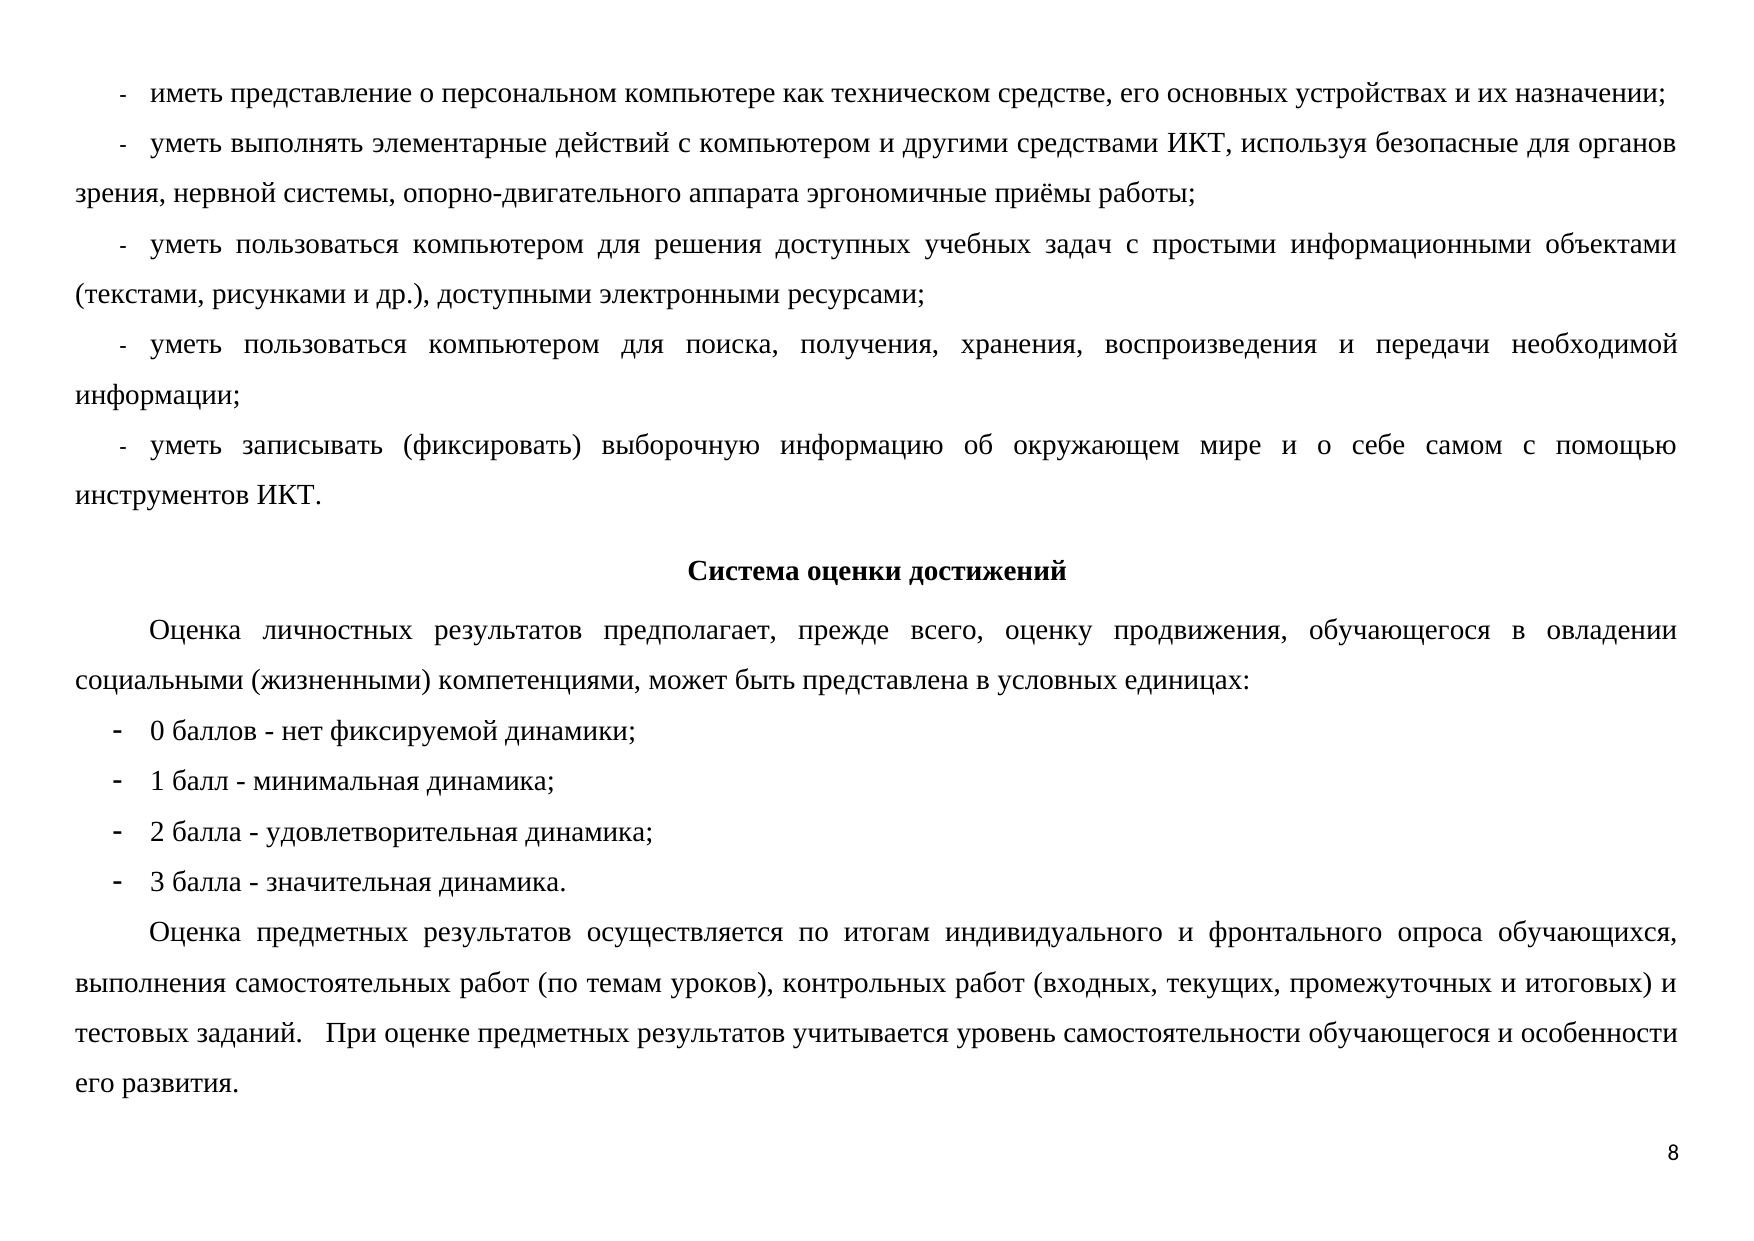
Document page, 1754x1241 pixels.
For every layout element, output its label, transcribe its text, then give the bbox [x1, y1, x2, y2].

list иметь представление о персональном компьютере как техническом средстве, его основных устройствах и их назначении; [75, 75, 1679, 108]
text Система оценки достижений [75, 553, 1679, 586]
list уметь пользоваться компьютером для поиска, получения, хранения, воспроизведения и передачи необходимой информации; [75, 327, 1679, 410]
list 2 балла - удовлетворительная динамика; [112, 814, 1679, 847]
list уметь выполнять элементарные действий с компьютером и другими средствами ИКТ, используя безопасные для органов зрения, нервной системы, опорно-двигательного аппарата эргономичные приёмы работы; [75, 125, 1679, 209]
text Оценка предметных результатов осуществляется по итогам индивидуального и фронтального опроса обучающихся, выполнения самостоятельных работ (по темам уроков), контрольных работ (входных, текущих, промежуточных и итоговых) и тестовых заданий. При оценке предметных результатов учитывается уровень самостоятельности обучающегося и особенности его развития. [75, 914, 1679, 1099]
text Оценка личностных результатов предполагает, прежде всего, оценку продвижения, обучающегося в овладении социальными (жизненными) компетенциями, может быть представлена в условных единицах: [75, 612, 1679, 696]
list 0 баллов - нет фиксируемой динамики; [112, 713, 1679, 746]
list уметь пользоваться компьютером для решения доступных учебных задач с простыми информационными объектами (текстами, рисунками и др.), доступными электронными ресурсами; [75, 226, 1679, 310]
list 3 балла - значительная динамика. [112, 864, 1679, 898]
list 1 балл - минимальная динамика; [112, 763, 1679, 797]
list уметь записывать (фиксировать) выборочную информацию об окружающем мире и о себе самом с помощью инструментов ИКТ. [75, 427, 1679, 511]
